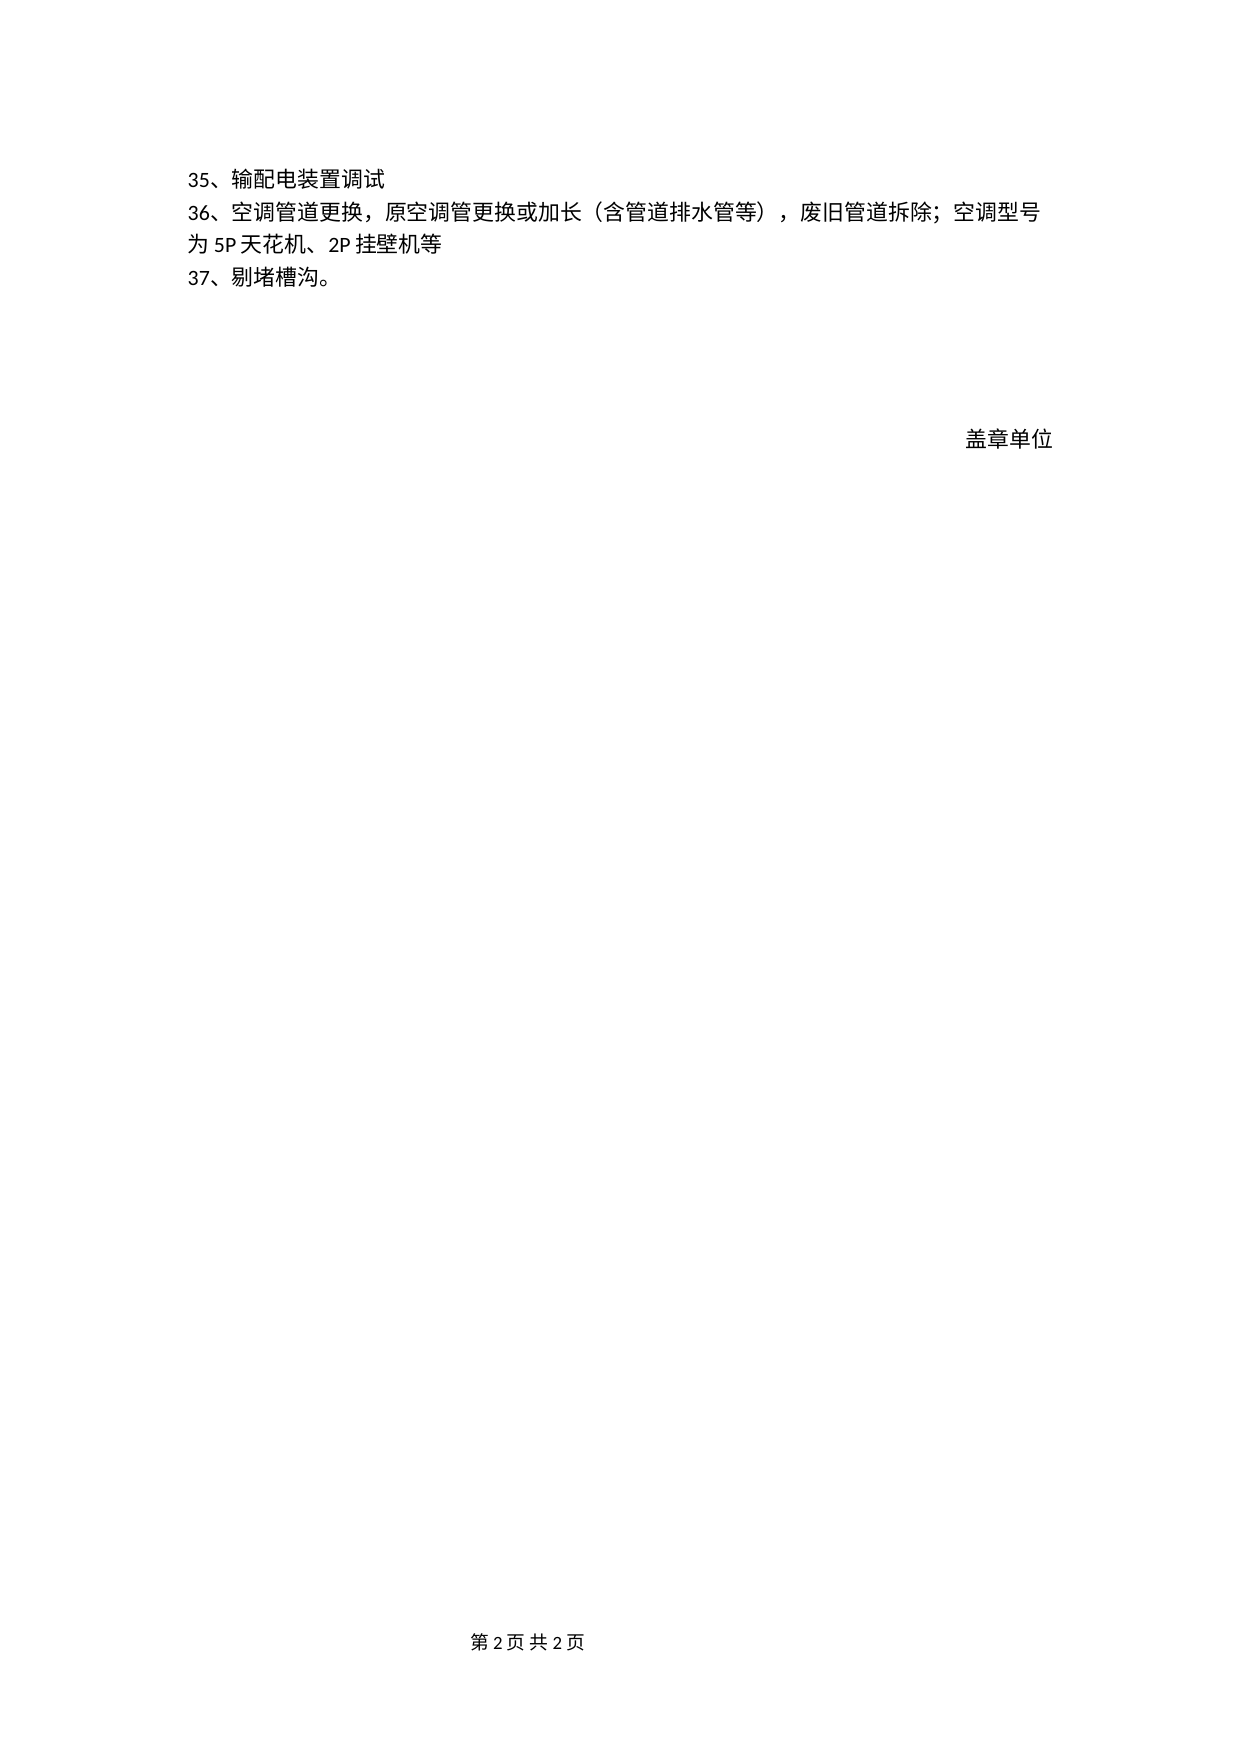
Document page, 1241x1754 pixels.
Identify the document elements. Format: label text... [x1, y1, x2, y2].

list 输配电装置调试 [187, 162, 1053, 194]
list 空调管道更换，原空调管更换或加长（含管道排水管等），废旧管道拆除；空调型号为5P天花机、2P挂壁机等 [187, 194, 1053, 259]
list 剔堵槽沟。 [187, 259, 1053, 292]
list 盖章单位 [187, 422, 1053, 454]
